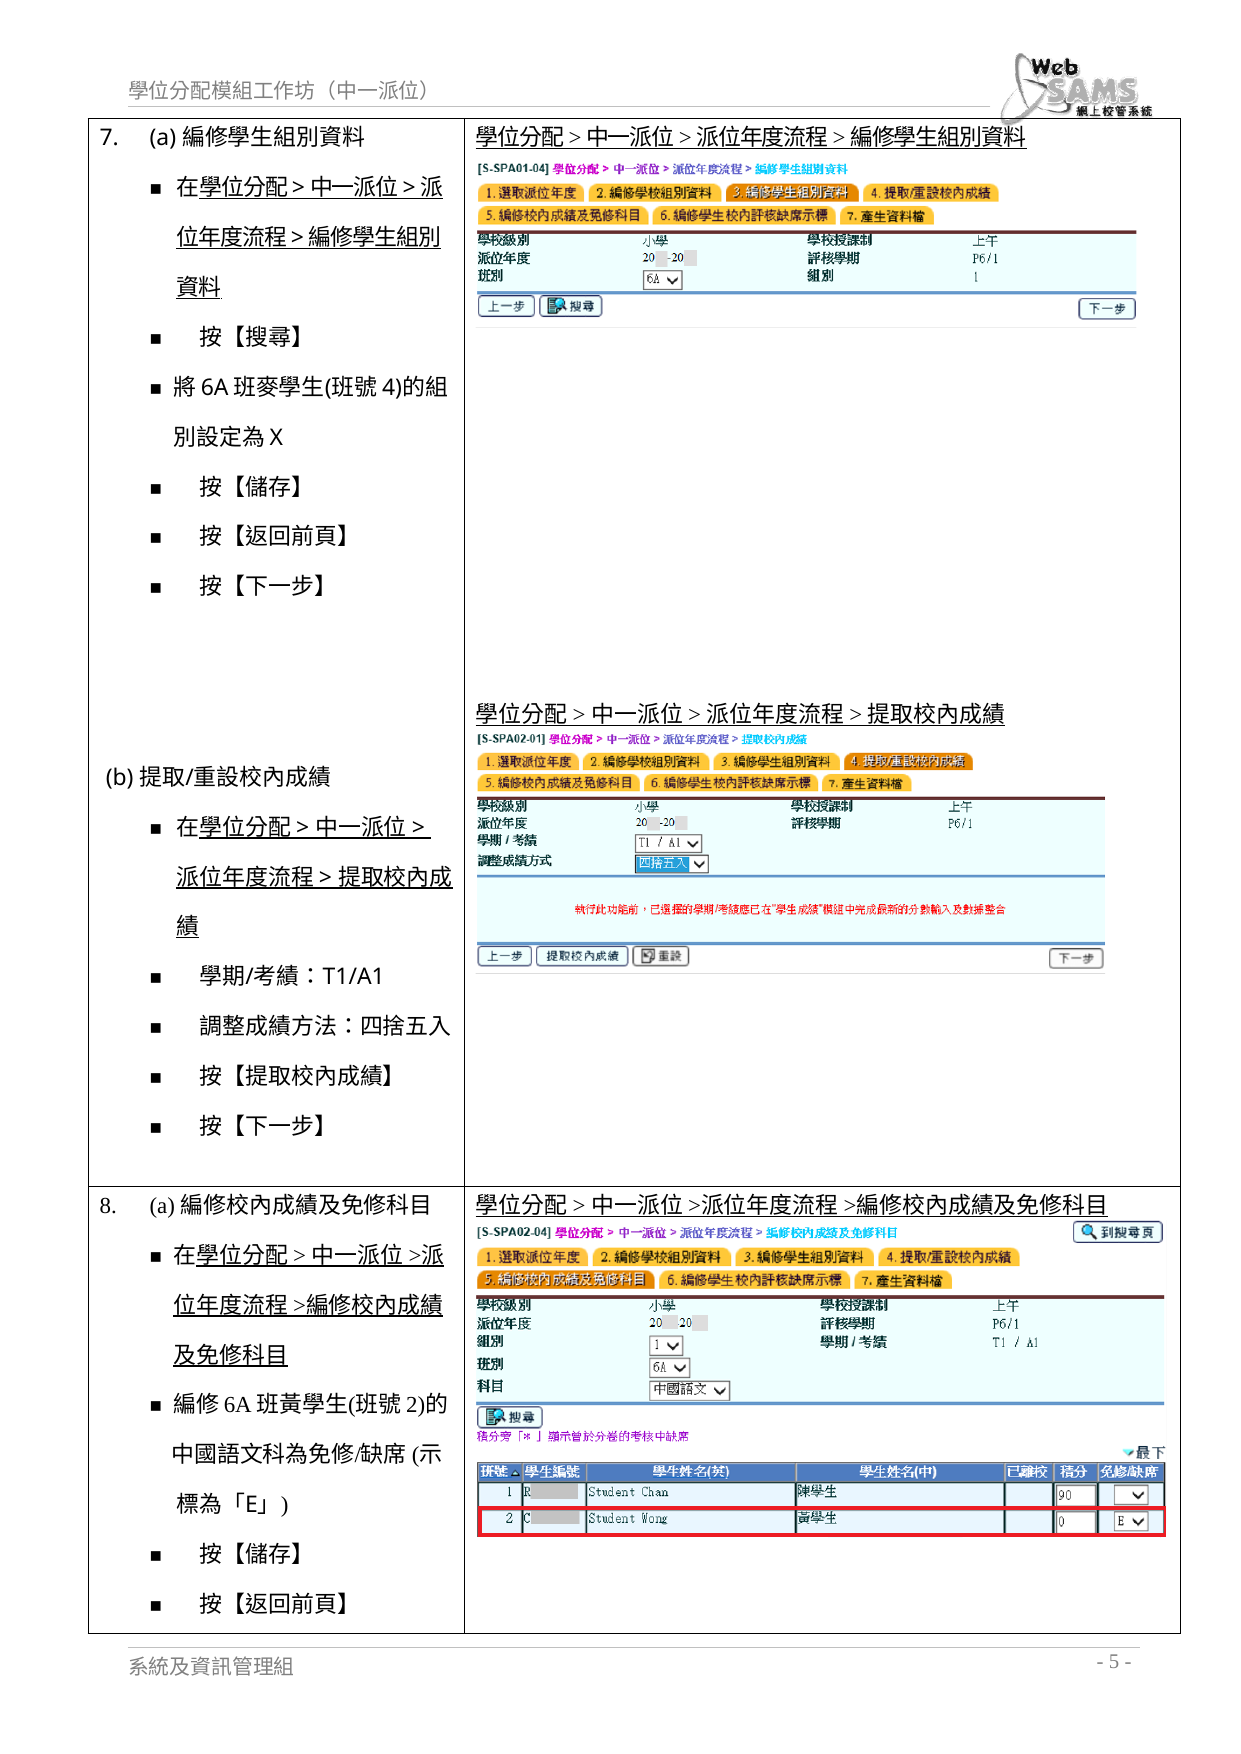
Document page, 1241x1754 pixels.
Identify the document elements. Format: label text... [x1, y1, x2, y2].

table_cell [89, 1187, 464, 1633]
picture [475, 729, 1106, 974]
picture [475, 152, 1137, 328]
table_cell 學位分配 > 中一派位 > 派位年度流程 > 編修學生組別資料 學位分配 > 中一派位 > 派位年度流程 > 提取校內成績 [465, 119, 1180, 1186]
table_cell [465, 1187, 1180, 1633]
table_cell (a) 編修學生組別資料 在學位分配 > 中一派位 > 派位年度流程 > 編修學生組別資料 按【搜尋】 將6A班麥學生(班號4)的組別設定為X 按【儲存】 按【返回前頁】 按【下一步】 (b) 提取/重設校內成績 在學位分配 > 中一派位 > 派位年度流程 > 提取校內成績 學期/考績：T1/A1 調整成績方法：四捨五入 按【提取校內成績】 按【下一步】 [89, 119, 464, 1186]
picture [475, 1220, 1167, 1538]
